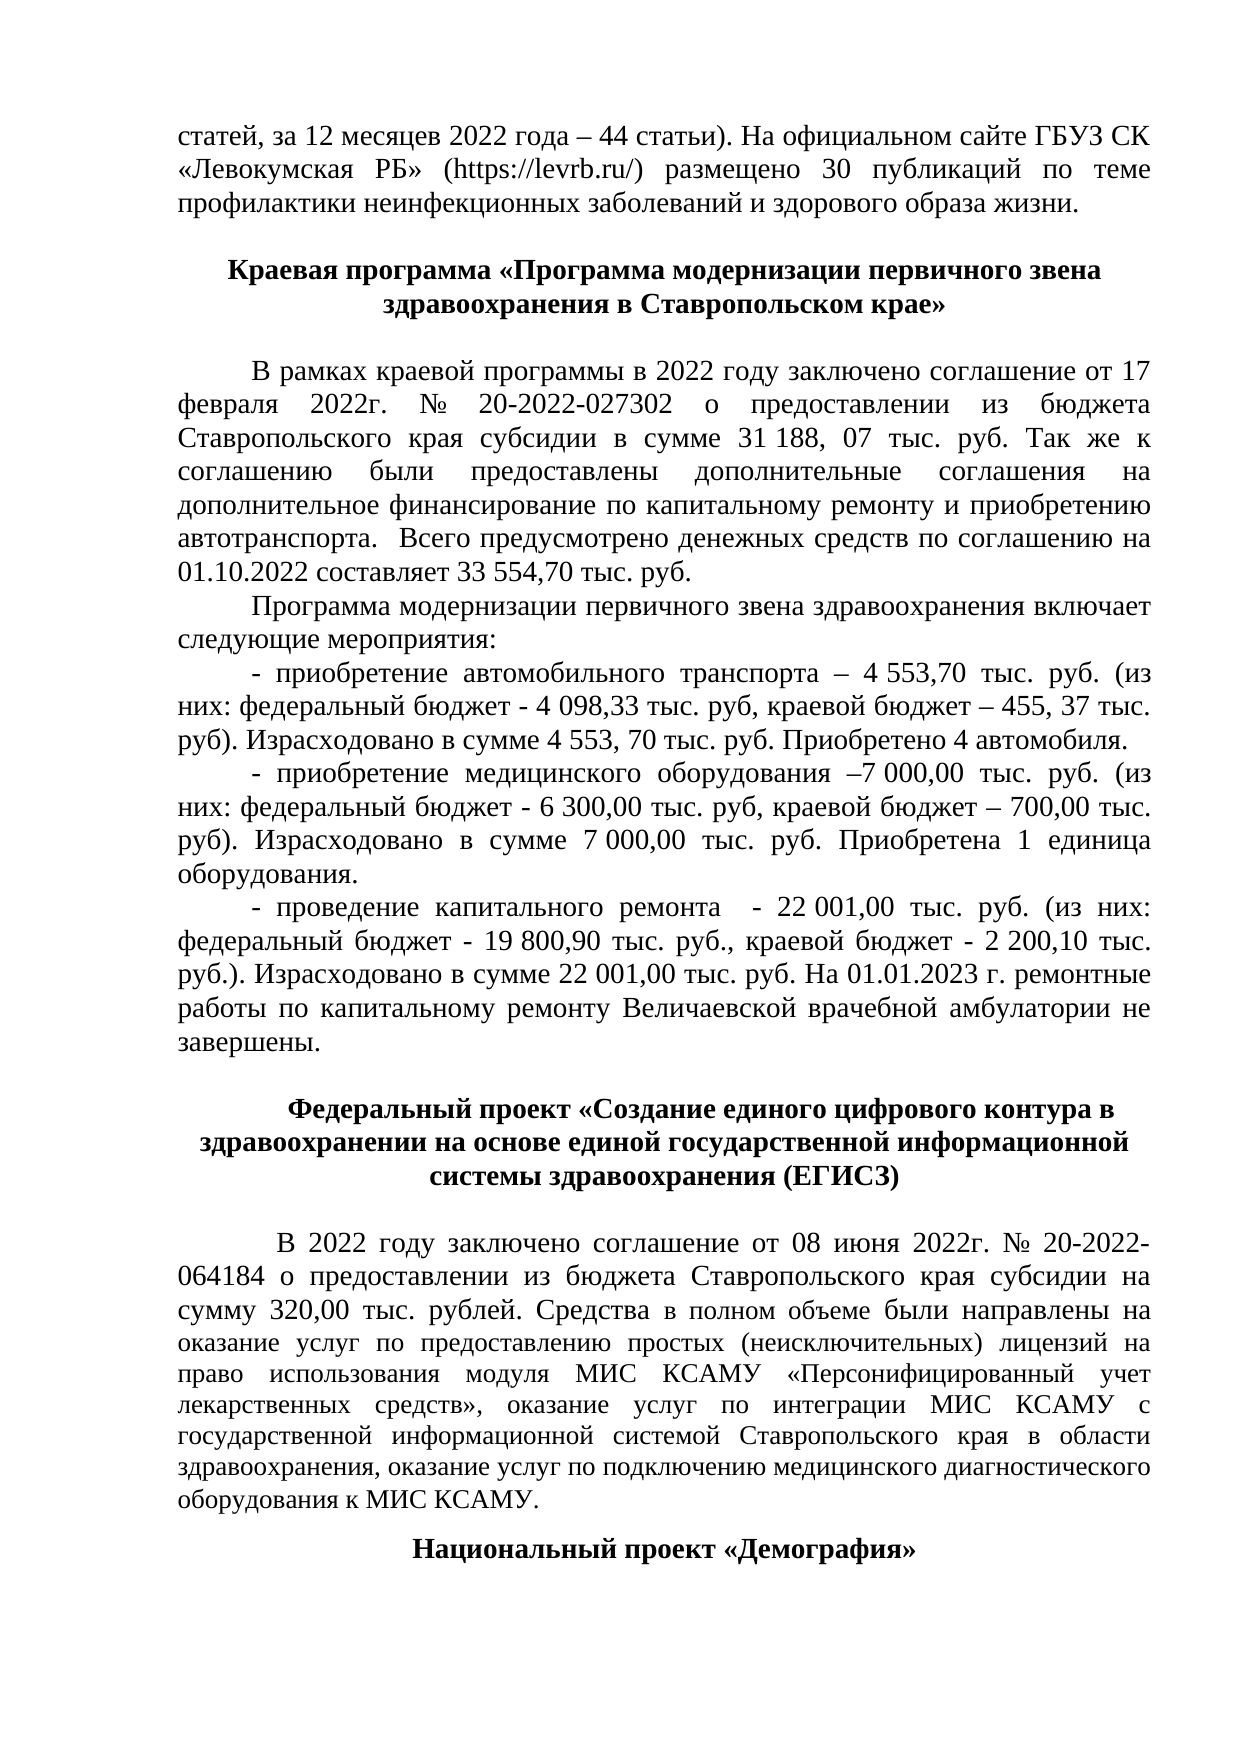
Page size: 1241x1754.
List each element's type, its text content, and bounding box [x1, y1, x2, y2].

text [177, 118, 1152, 219]
text Федеральный проект «Создание единого цифрового контура в здравоохранении на основе единой государственной информационной системы здравоохранения (ЕГИСЗ) [177, 1091, 1152, 1191]
text Национальный проект «Демография» [177, 1539, 744, 1564]
text В 2022 году заключено соглашение от 08 июня 2022г. № 20-2022-064184 о предоставлении из бюджета Ставропольского края субсидии на сумму 320,00 тыс. рублей. Средства в полном объеме были направлены на оказание услуг по предоставлению простых (неисключительных) лицензий на право использования модуля МИС КСАМУ «Персонифицированный учет лекарственных средств», оказание услуг по интеграции МИС КСАМУ с государственной информационной системой Ставропольского края в области здравоохранения, оказание услуг по подключению медицинского диагностического оборудования к МИС КСАМУ. [177, 1225, 1152, 1515]
text - проведение капитального ремонта - 22 001,00 тыс. руб. (из них: федеральный бюджет - 19 800,90 тыс. руб., краевой бюджет - 2 200,10 тыс. руб.). Израсходовано в сумме 22 001,00 тыс. руб. На 01.01.2023 г. ремонтные работы по капитальному ремонту Величаевской врачебной амбулатории не завершены. [177, 889, 1152, 1057]
text В рамках краевой программы в 2022 году заключено соглашение от 17 февраля 2022г. № 20-2022-027302 о предоставлении из бюджета Ставропольского края субсидии в сумме 31 188, 07 тыс. руб. Так же к соглашению были предоставлены дополнительные соглашения на дополнительное финансирование по капитальному ремонту и приобретению автотранспорта. Всего предусмотрено денежных средств по соглашению на 01.10.2022 составляет 33 554,70 тыс. руб. [177, 353, 1152, 588]
text Национальный проект «Демография» [754, 1539, 857, 1564]
text Программа модернизации первичного звена здравоохранения включает следующие мероприятия: [177, 588, 1152, 655]
text Национальный проект «Демография» [861, 1539, 1152, 1564]
text - приобретение медицинского оборудования –7 000,00 тыс. руб. (из них: федеральный бюджет - 6 300,00 тыс. руб, краевой бюджет – 700,00 тыс. руб). Израсходовано в сумме 7 000,00 тыс. руб. Приобретена 1 единица оборудования. [177, 755, 1152, 889]
text Краевая программа «Программа модернизации первичного звена здравоохранения в Ставропольском крае» [177, 252, 1152, 319]
text - приобретение автомобильного транспорта – 4 553,70 тыс. руб. (из них: федеральный бюджет - 4 098,33 тыс. руб, краевой бюджет – 455, 37 тыс. руб). Израсходовано в сумме 4 553, 70 тыс. руб. Приобретено 4 автомобиля. [177, 655, 1152, 755]
